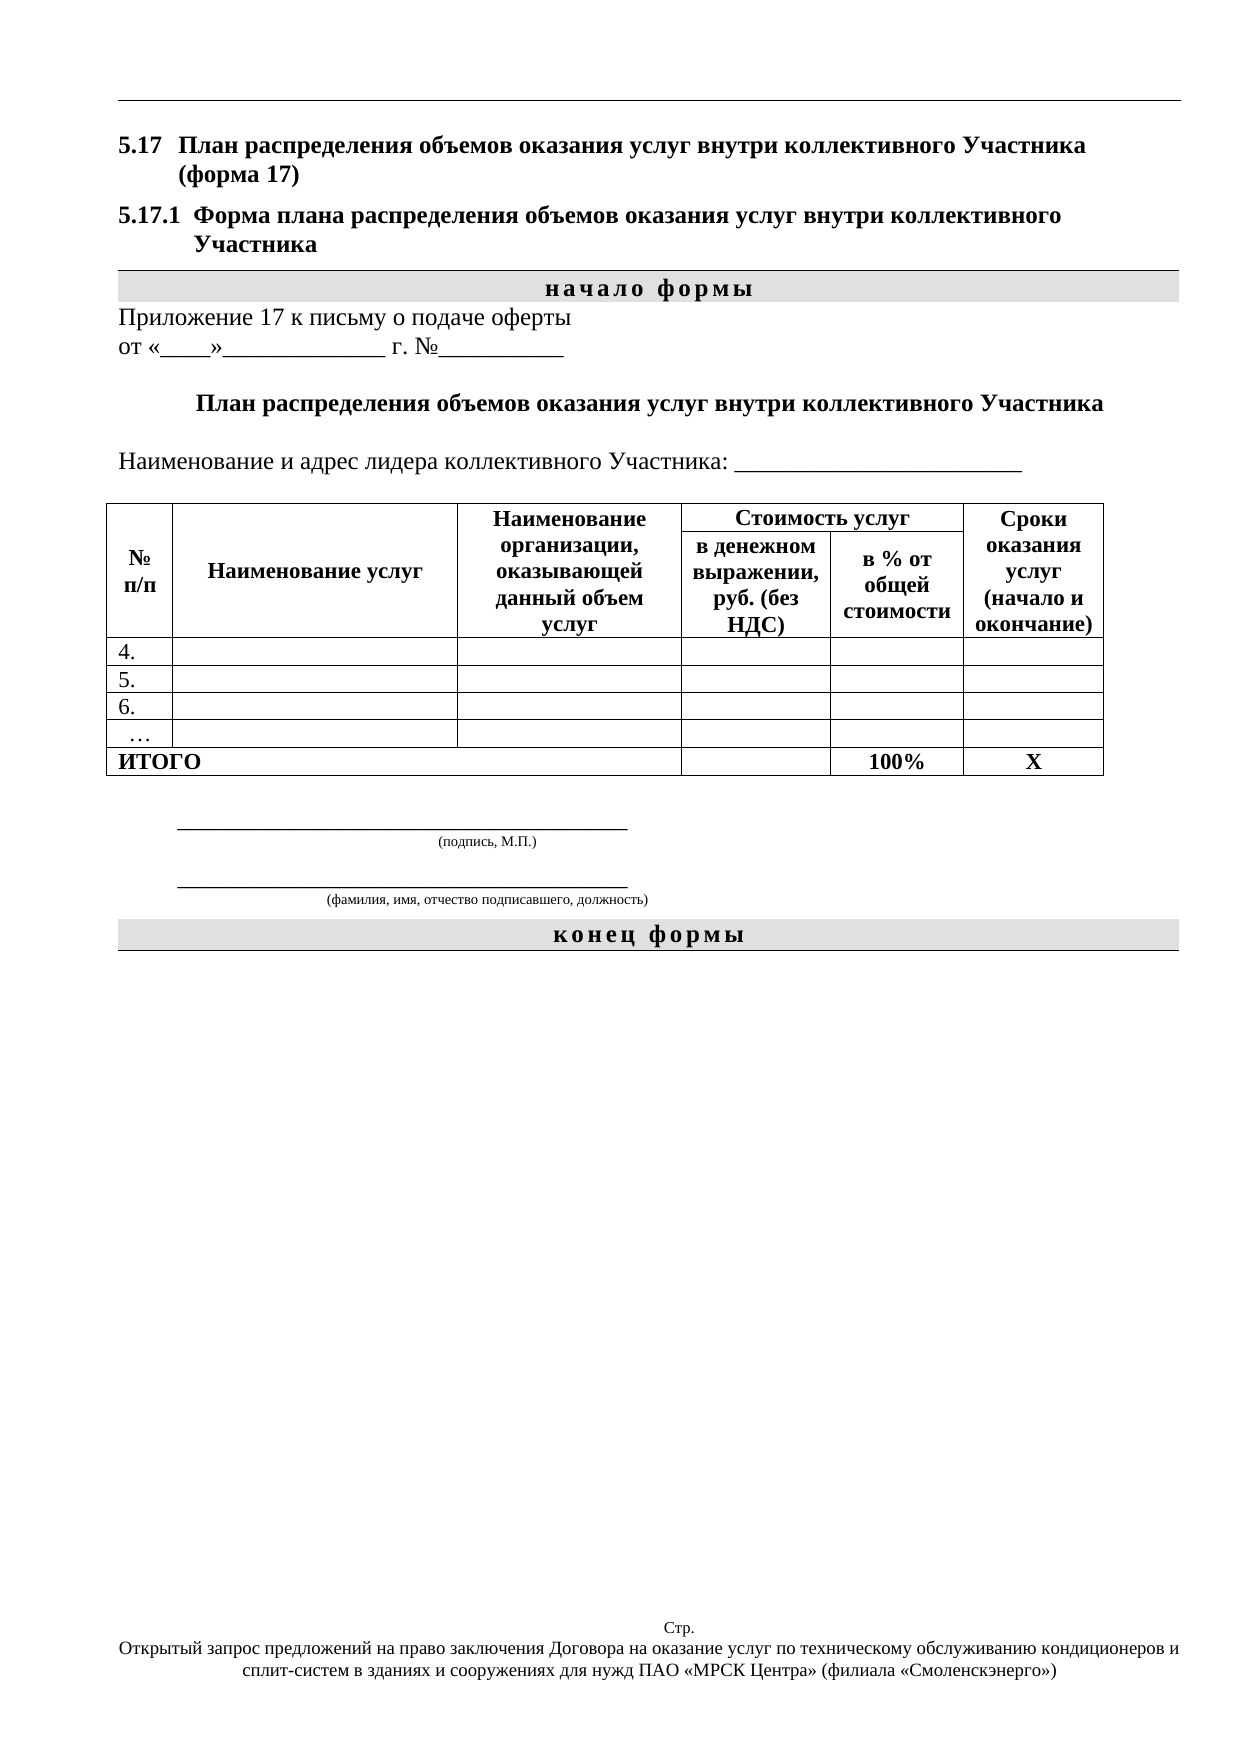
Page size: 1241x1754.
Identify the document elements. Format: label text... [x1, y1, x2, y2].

table_header № п/п [107, 504, 172, 637]
table_cell [107, 693, 172, 719]
text Наименование и адрес лидера коллективного Участника: _______________________ [118, 446, 1181, 474]
table_header Сроки оказания услуг (начало и окончание) [964, 504, 1103, 637]
table_cell [831, 638, 963, 664]
text Приложение 17 к письму о подаче оферты от «____»_____________ г. №__________ [118, 302, 1181, 359]
text конец формы [118, 919, 1179, 950]
table_cell [682, 748, 830, 775]
table_cell [458, 666, 681, 692]
text начало формы [118, 271, 1179, 302]
table_cell [458, 638, 681, 664]
subtitle Форма плана распределения объемов оказания услуг внутри коллективного Участника [118, 200, 1181, 258]
table_cell [831, 693, 963, 719]
text (фамилия, имя, отчество подписавшего, должность) [118, 891, 797, 919]
text План распределения объемов оказания услуг внутри коллективного Участника [118, 388, 1181, 417]
table_header Стоимость услуг [682, 504, 963, 531]
table_cell [173, 720, 457, 747]
table_cell [173, 693, 457, 719]
table_cell [682, 638, 830, 664]
table_cell в % от общей стоимости [831, 532, 963, 637]
table_cell [107, 638, 172, 664]
table_cell 100% [831, 748, 963, 775]
table_cell [682, 666, 830, 692]
table_cell ИТОГО [107, 748, 681, 775]
table_cell [964, 638, 1103, 664]
text ____________________________________ [118, 862, 1181, 891]
table_cell [173, 638, 457, 664]
table_header Наименование организации, оказывающей данный объем услуг [458, 504, 681, 637]
table_cell [964, 693, 1103, 719]
table_cell [831, 720, 963, 747]
table_cell [964, 666, 1103, 692]
subtitle План распределения объемов оказания услуг внутри коллективного Участника (форма 17) [118, 130, 1181, 188]
table_cell Х [964, 748, 1103, 775]
table_cell в денежном выражении, руб. (без НДС) [682, 532, 830, 637]
table_cell … [107, 720, 172, 747]
text ____________________________________ [118, 804, 1181, 833]
table_cell [173, 666, 457, 692]
table_cell [458, 693, 681, 719]
table_cell [964, 720, 1103, 747]
table_cell [831, 666, 963, 692]
table_cell [107, 666, 172, 692]
table_cell [682, 693, 830, 719]
text (подпись, М.П.) [118, 833, 797, 862]
table_cell [682, 720, 830, 747]
table_header Наименование услуг [173, 504, 457, 637]
table_cell [458, 720, 681, 747]
